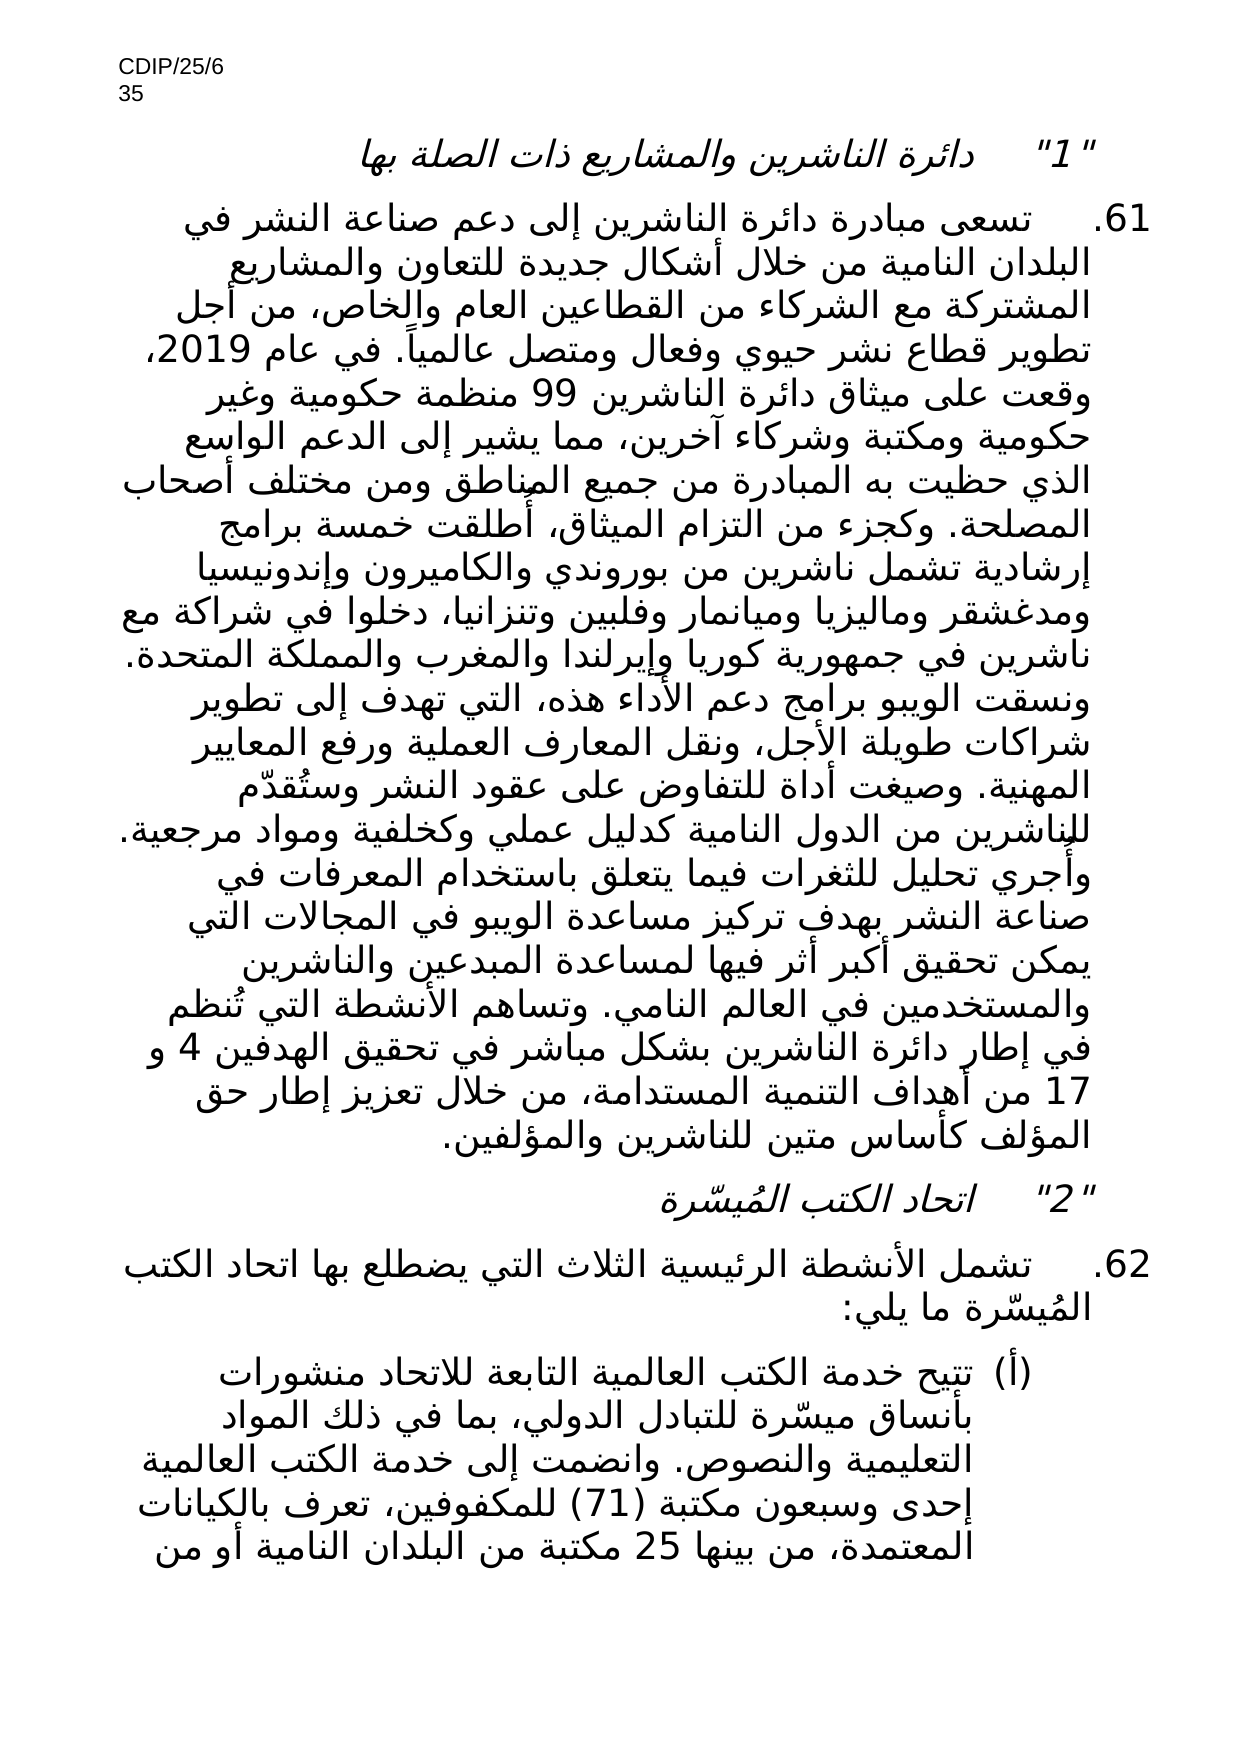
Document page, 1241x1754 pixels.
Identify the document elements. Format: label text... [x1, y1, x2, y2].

subtitle "1" دائرة الناشرين والمشاريع ذات الصلة بها [118, 132, 1092, 176]
subtitle "2" اتحاد الكتب المُيسّرة [118, 1178, 1092, 1221]
text تسعى مبادرة دائرة الناشرين إلى دعم صناعة النشر في البلدان النامية من خلال أشكال جديدة للتعاون والمشاريع المشتركة مع الشركاء من القطاعين العام والخاص، من أجل تطوير قطاع نشر حيوي وفعال ومتصل عالمياً. في عام 2019، وقعت على ميثاق دائرة الناشرين 99 منظمة حكومية وغير حكومية ومكتبة وشركاء آخرين، مما يشير إلى الدعم الواسع الذي حظيت به المبادرة من جميع المناطق ومن مختلف أصحاب المصلحة. وكجزء من التزام الميثاق، أُطلقت خمسة برامج إرشادية تشمل ناشرين من بوروندي والكاميرون وإندونيسيا ومدغشقر وماليزيا وميانمار وفلبين وتنزانيا، دخلوا في شراكة مع ناشرين في جمهورية كوريا وإيرلندا والمغرب والمملكة المتحدة. ونسقت الويبو برامج دعم الأداء هذه، التي تهدف إلى تطوير شراكات طويلة الأجل، ونقل المعارف العملية ورفع المعايير المهنية. وصيغت أداة للتفاوض على عقود النشر وستُقدّم للناشرين من الدول النامية كدليل عملي وكخلفية ومواد مرجعية. وأُجري تحليل للثغرات فيما يتعلق باستخدام المعرفات في صناعة النشر بهدف تركيز مساعدة الويبو في المجالات التي يمكن تحقيق أكبر أثر فيها لمساعدة المبدعين والناشرين والمستخدمين في العالم النامي. وتساهم الأنشطة التي تُنظم في إطار دائرة الناشرين بشكل مباشر في تحقيق الهدفين 4 و17 من أهداف التنمية المستدامة، من خلال تعزيز إطار حق المؤلف كأساس متين للناشرين والمؤلفين. [118, 197, 1092, 1157]
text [118, 1350, 1033, 1568]
text تشمل الأنشطة الرئيسية الثلاث التي يضطلع بها اتحاد الكتب المُيسّرة ما يلي: [118, 1242, 1092, 1329]
